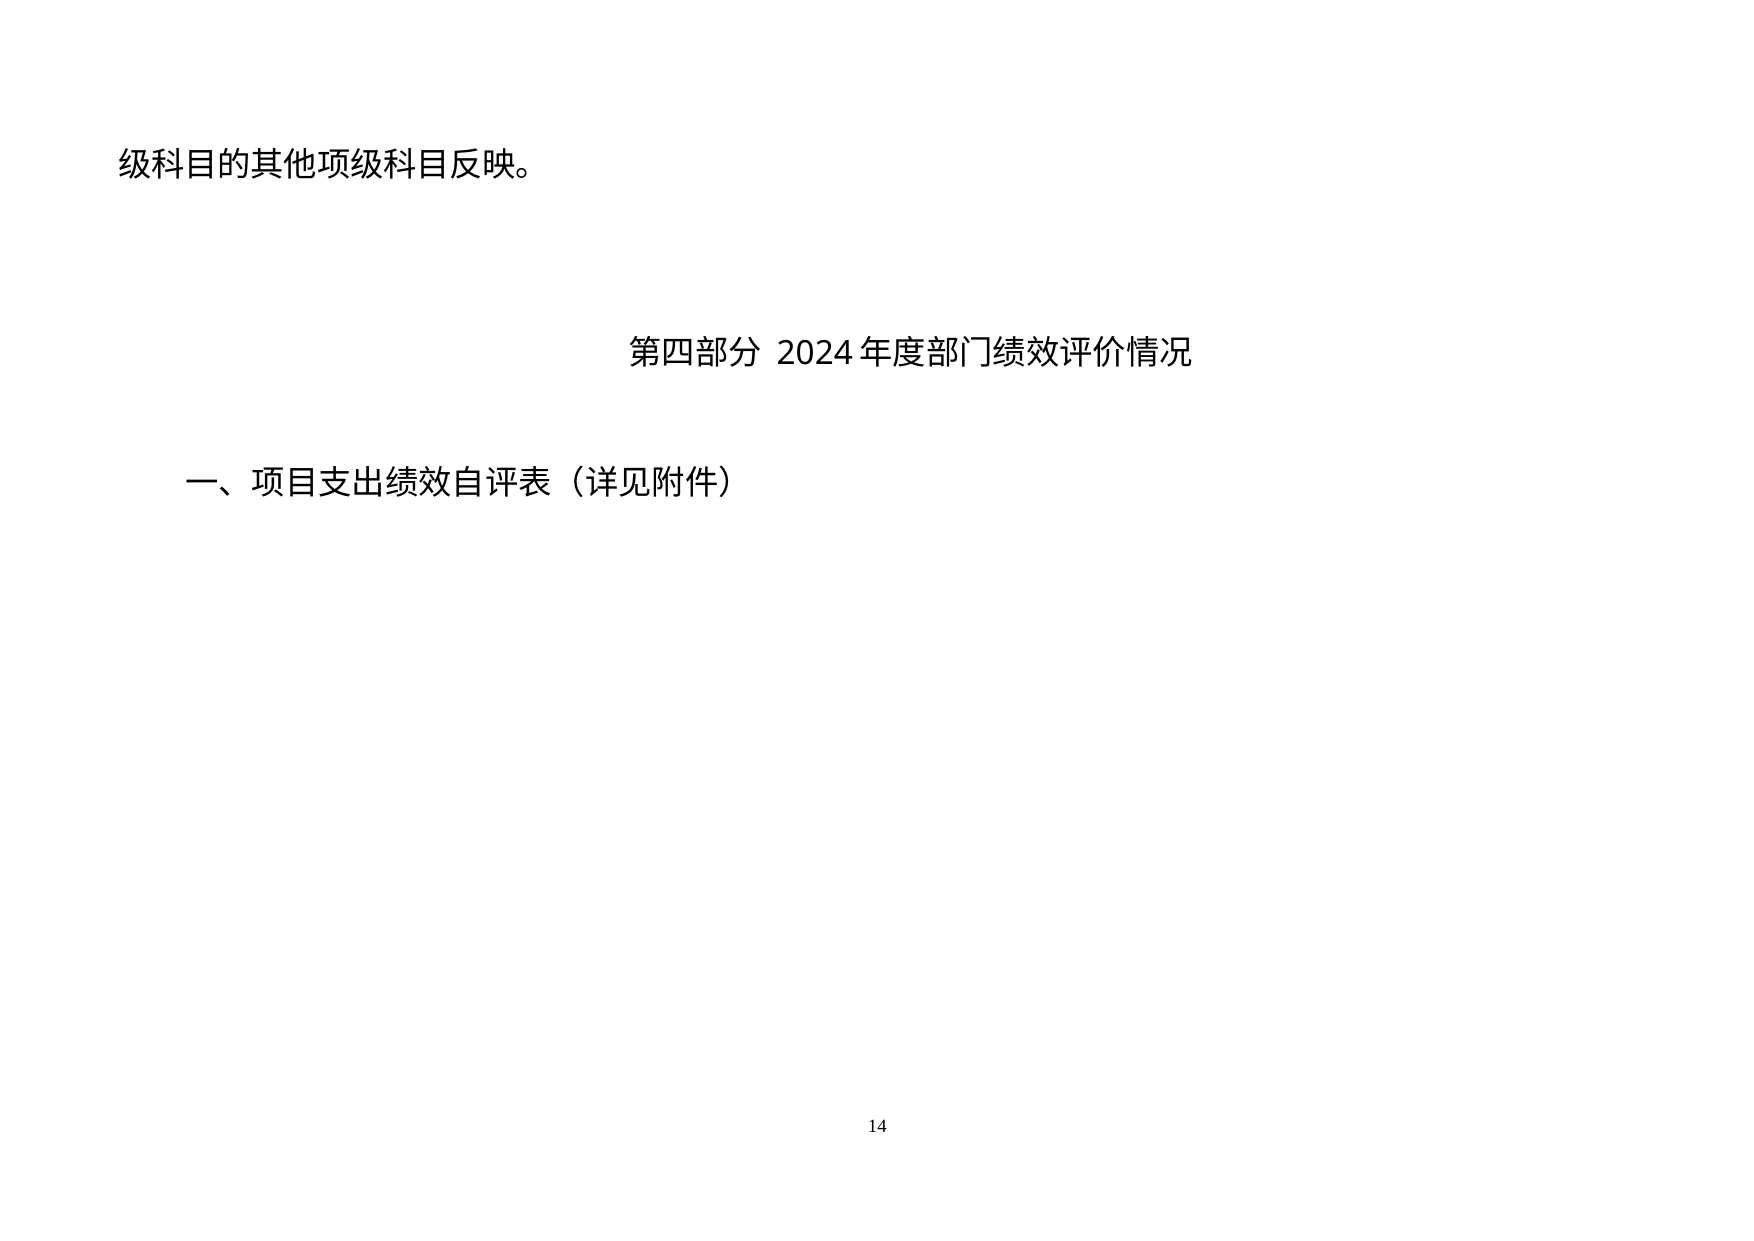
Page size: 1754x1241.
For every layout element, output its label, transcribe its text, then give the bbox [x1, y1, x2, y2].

list 项目支出绩效自评表（详见附件） [118, 447, 1636, 512]
text 第四部分 2024年度部门绩效评价情况 [118, 317, 1636, 382]
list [118, 129, 1636, 194]
